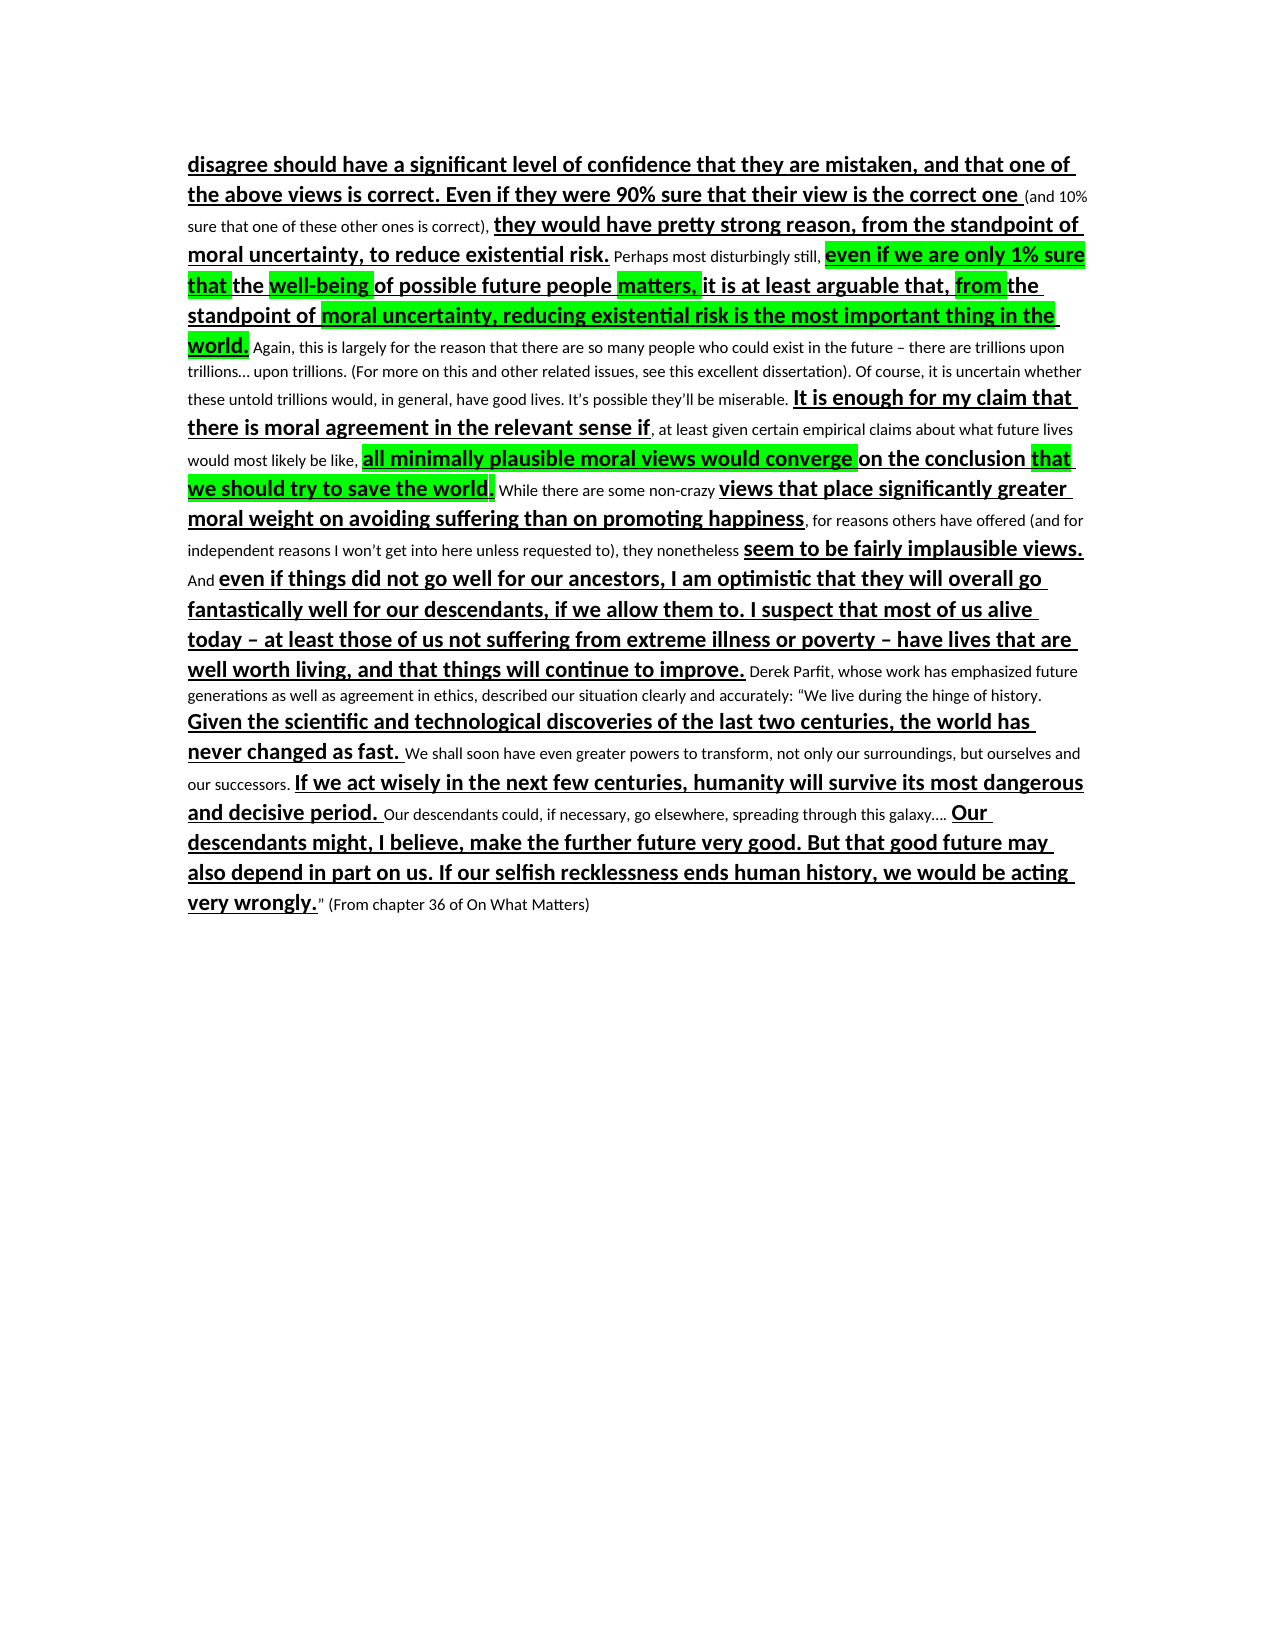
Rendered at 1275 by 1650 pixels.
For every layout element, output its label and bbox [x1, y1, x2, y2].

text [187, 150, 1087, 917]
